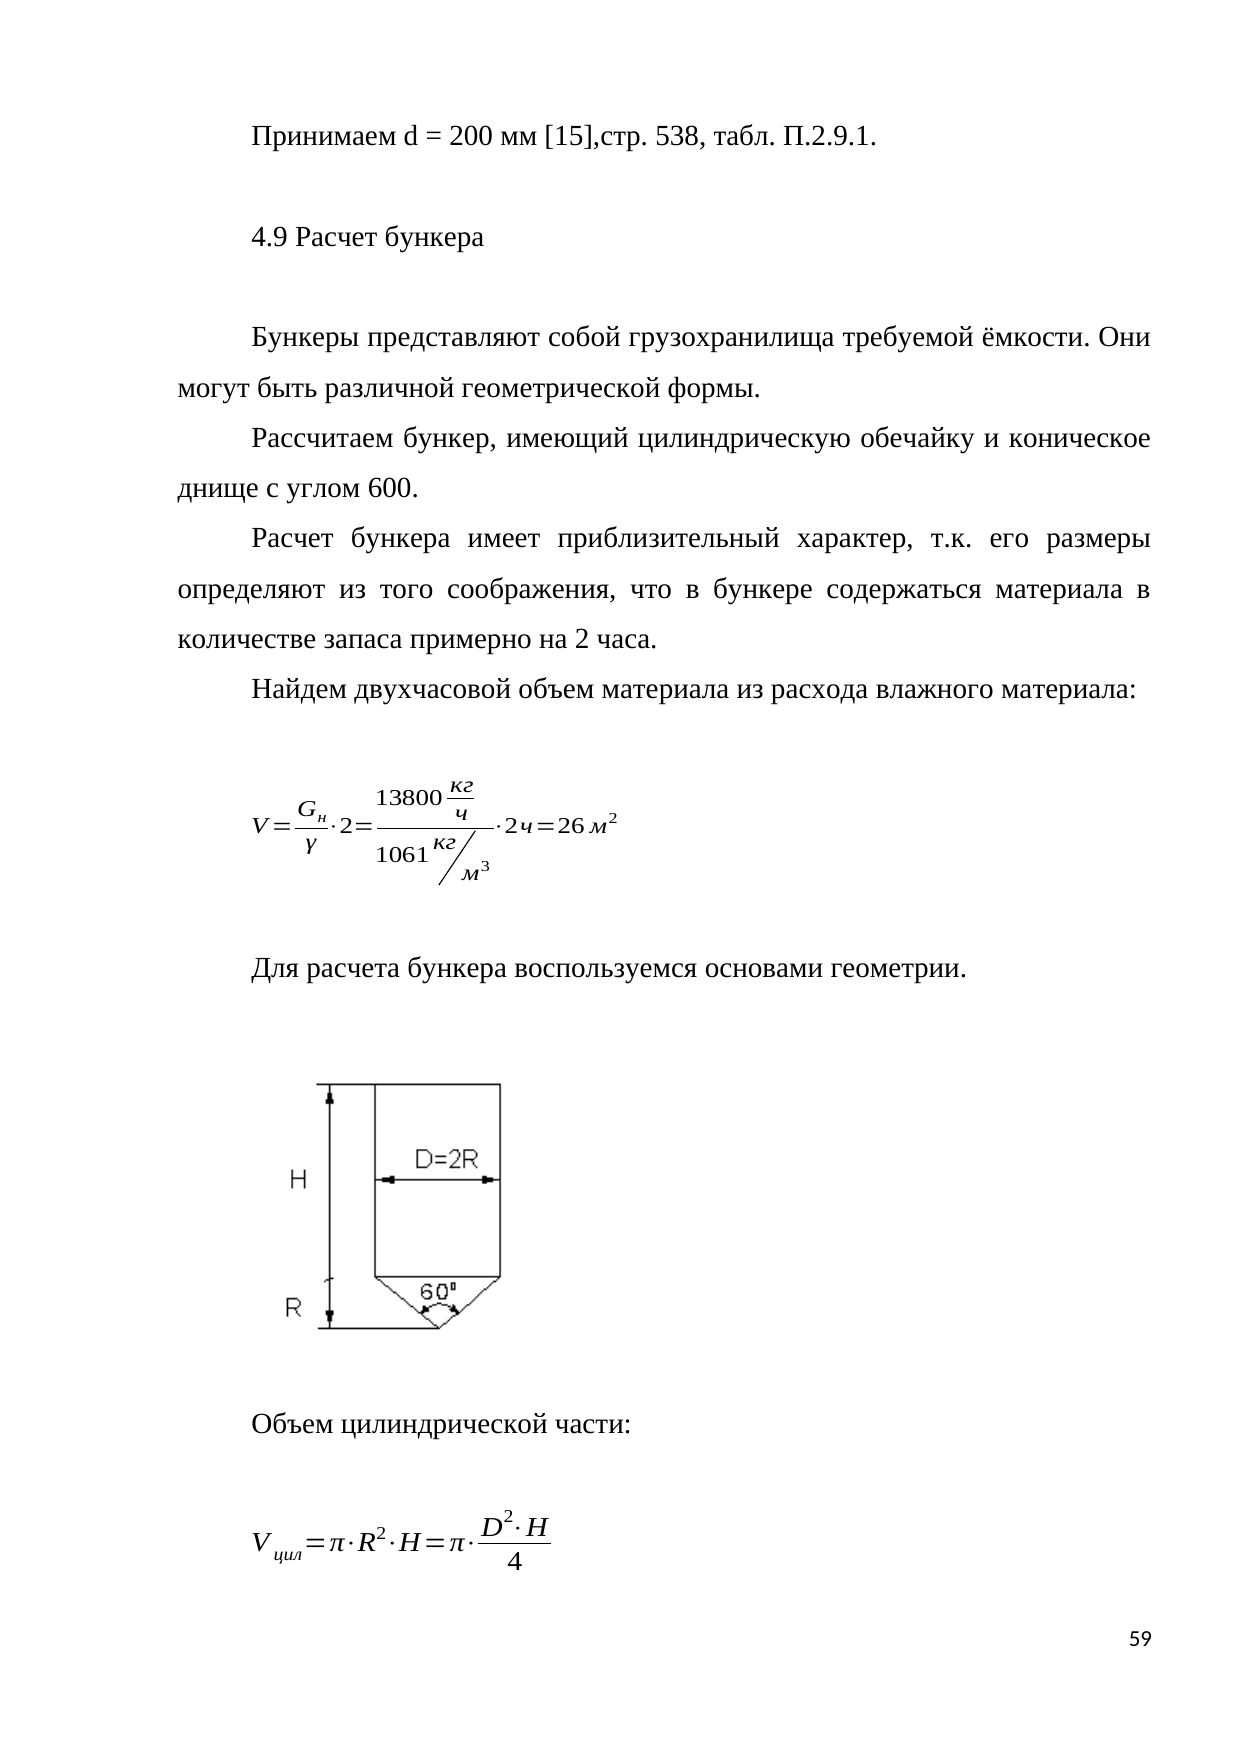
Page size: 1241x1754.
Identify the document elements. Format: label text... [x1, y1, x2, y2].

picture [251, 1051, 559, 1342]
text Рассчитаем бункер, имеющий цилиндрическую обечайку и коническое днище с углом 600. [177, 420, 1152, 504]
text 4.9 Расчет бункера [177, 219, 1152, 252]
text Для расчета бункера воспользуемся основами геометрии. [177, 951, 1152, 984]
text Найдем двухчасовой объем материала из расхода влажного материала: [177, 672, 1152, 705]
text Бункеры представляют собой грузохранилища требуемой ёмкости. Они могут быть различной геометрической формы. [177, 319, 1152, 403]
text Расчет бункера имеет приблизительный характер, т.к. его размеры определяют из того соображения, что в бункере содержаться материала в количестве запаса примерно на 2 часа. [177, 521, 1152, 655]
text Объем цилиндрической части: [177, 1406, 1152, 1440]
text Принимаем d = 200 мм [15],стр. 538, табл. П.2.9.1. [177, 118, 1152, 152]
